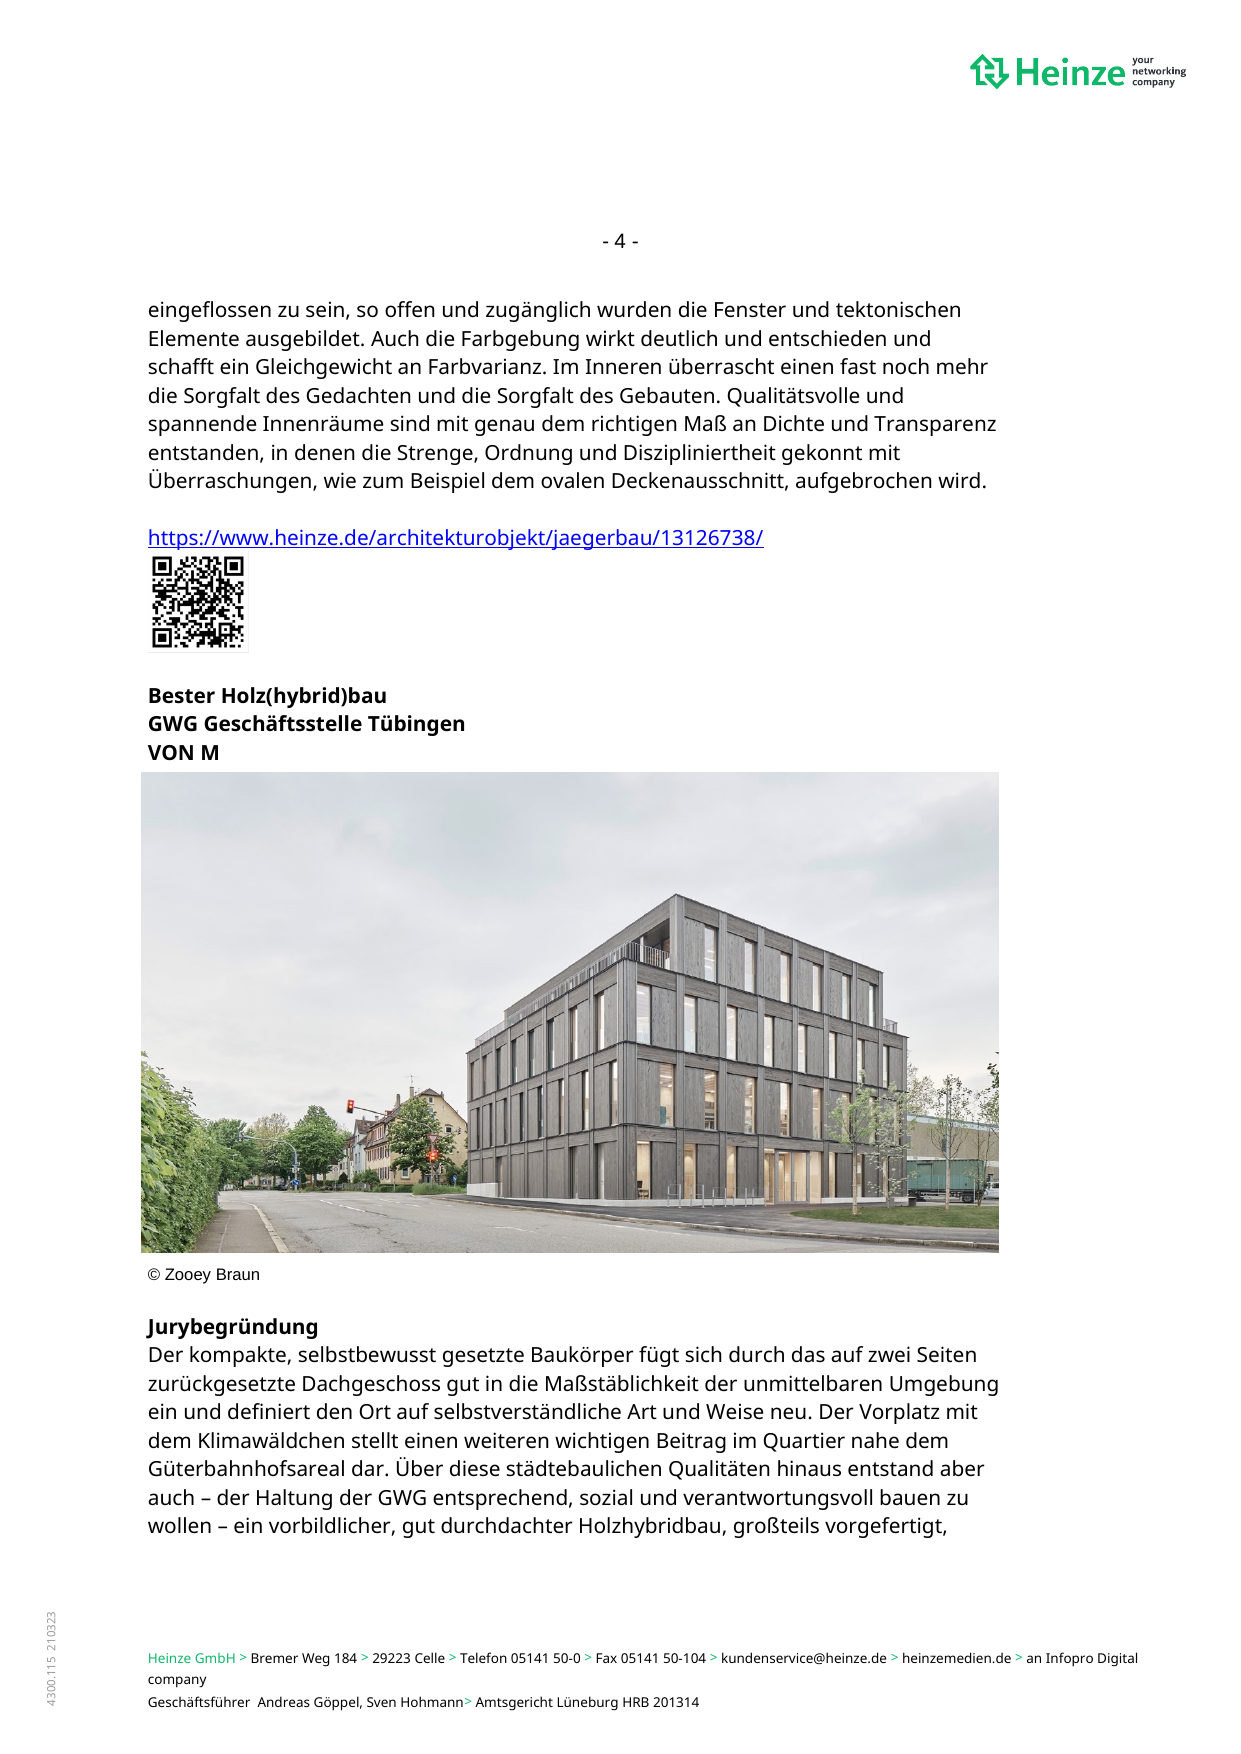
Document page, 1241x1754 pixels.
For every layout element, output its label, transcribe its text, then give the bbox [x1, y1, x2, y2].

text Bester Holz(hybrid)bau GWG Geschäftsstelle Tübingen [148, 681, 1004, 738]
picture [141, 772, 1000, 1253]
text Jurybegründung [148, 1312, 1004, 1340]
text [148, 295, 1004, 523]
text VON M [148, 738, 1004, 766]
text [148, 1340, 1004, 1539]
text https://www.heinze.de/architekturobjekt/jaegerbau/13126738/ [148, 523, 1004, 551]
